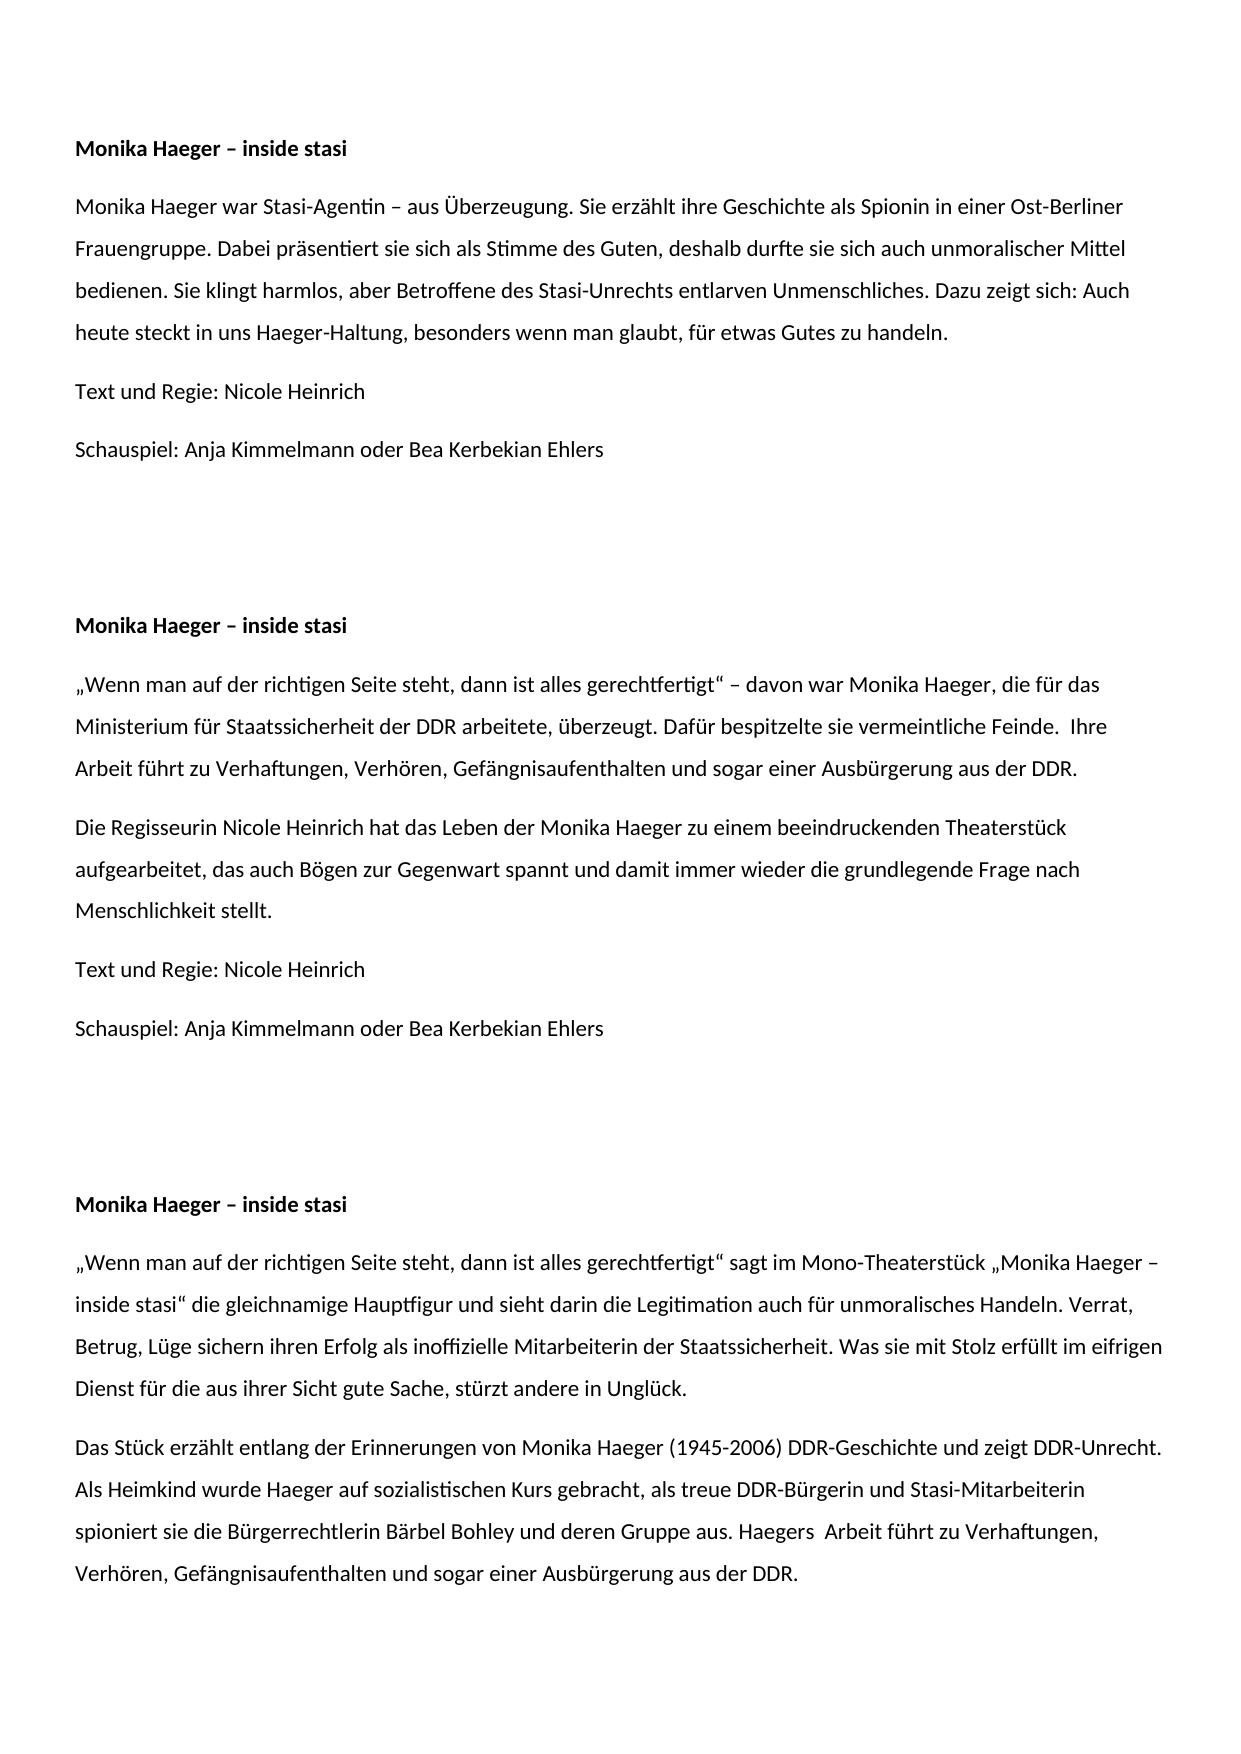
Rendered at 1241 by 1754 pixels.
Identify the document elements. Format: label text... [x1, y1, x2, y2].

text Text und Regie: Nicole Heinrich [75, 377, 1165, 405]
text Monika Haeger – inside stasi [75, 134, 1165, 162]
text Monika Haeger war Stasi-Agentin – aus Überzeugung. Sie erzählt ihre Geschichte als Spionin in einer Ost-Berliner Frauengruppe. Dabei präsentiert sie sich als Stimme des Guten, deshalb durfte sie sich auch unmoralischer Mittel bedienen. Sie klingt harmlos, aber Betroffene des Stasi-Unrechts entlarven Unmenschliches. Dazu zeigt sich: Auch heute steckt in uns Haeger-Haltung, besonders wenn man glaubt, für etwas Gutes zu handeln. [75, 192, 1165, 346]
text Monika Haeger – inside stasi [75, 611, 1165, 639]
text Das Stück erzählt entlang der Erinnerungen von Monika Haeger (1945-2006) DDR-Geschichte und zeigt DDR-Unrecht. Als Heimkind wurde Haeger auf sozialistischen Kurs gebracht, als treue DDR-Bürgerin und Stasi-Mitarbeiterin spioniert sie die Bürgerrechtlerin Bärbel Bohley und deren Gruppe aus. Haegers Arbeit führt zu Verhaftungen, Verhören, Gefängnisaufenthalten und sogar einer Ausbürgerung aus der DDR. [75, 1433, 1165, 1587]
text Text und Regie: Nicole Heinrich [75, 955, 1165, 983]
text Schauspiel: Anja Kimmelmann oder Bea Kerbekian Ehlers [75, 436, 1165, 463]
text Die Regisseurin Nicole Heinrich hat das Leben der Monika Haeger zu einem beeindruckenden Theaterstück aufgearbeitet, das auch Bögen zur Gegenwart spannt und damit immer wieder die grundlegende Frage nach Menschlichkeit stellt. [75, 813, 1165, 925]
text „Wenn man auf der richtigen Seite steht, dann ist alles gerechtfertigt“ – davon war Monika Haeger, die für das Ministerium für Staatssicherheit der DDR arbeitete, überzeugt. Dafür bespitzelte sie vermeintliche Feinde. Ihre Arbeit führt zu Verhaftungen, Verhören, Gefängnisaufenthalten und sogar einer Ausbürgerung aus der DDR. [75, 670, 1165, 782]
text Monika Haeger – inside stasi [75, 1190, 1165, 1218]
text Schauspiel: Anja Kimmelmann oder Bea Kerbekian Ehlers [75, 1014, 1165, 1042]
text „Wenn man auf der richtigen Seite steht, dann ist alles gerechtfertigt“ sagt im Mono-Theaterstück „Monika Haeger – inside stasi“ die gleichnamige Hauptfigur und sieht darin die Legitimation auch für unmoralisches Handeln. Verrat, Betrug, Lüge sichern ihren Erfolg als inoffizielle Mitarbeiterin der Staatssicherheit. Was sie mit Stolz erfüllt im eifrigen Dienst für die aus ihrer Sicht gute Sache, stürzt andere in Unglück. [75, 1248, 1165, 1402]
